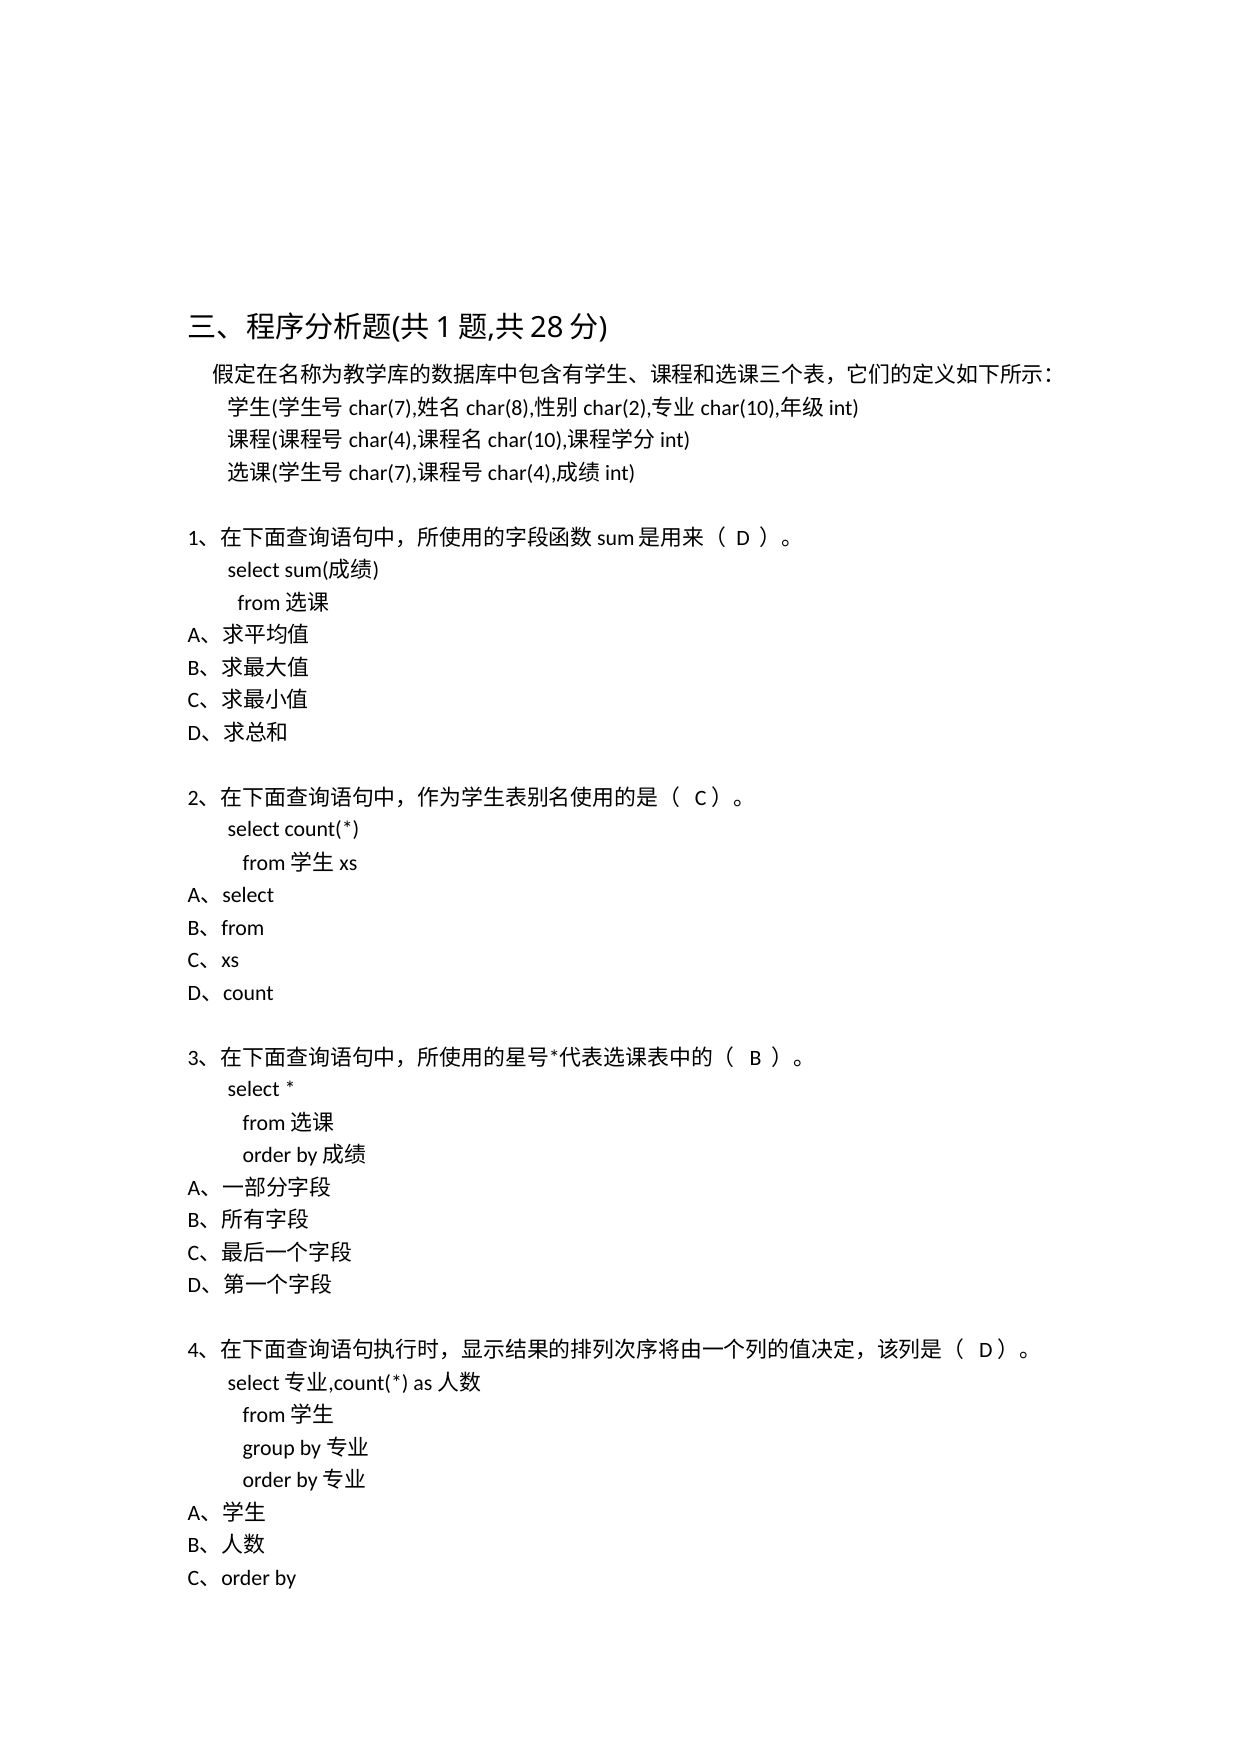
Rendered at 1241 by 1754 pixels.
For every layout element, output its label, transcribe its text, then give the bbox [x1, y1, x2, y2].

text B、from [187, 909, 1053, 942]
text 学生(学生号 char(7),姓名 char(8),性别 char(2),专业 char(10),年级 int) [187, 389, 1053, 422]
text from 学生 xs [187, 844, 1053, 877]
text 3、在下面查询语句中，所使用的星号*代表选课表中的（ B ）。 [187, 1039, 1053, 1072]
text C、最后一个字段 [187, 1234, 1053, 1267]
text 1、在下面查询语句中，所使用的字段函数sum是用来（ D ）。 [187, 519, 1053, 552]
text select sum(成绩) [187, 552, 1053, 584]
text group by 专业 [187, 1429, 1053, 1462]
text A、学生 [187, 1494, 1053, 1527]
text select count(*) [187, 812, 1053, 844]
text 2、在下面查询语句中，作为学生表别名使用的是（ C ）。 [187, 779, 1053, 812]
text B、所有字段 [187, 1202, 1053, 1234]
text D、count [187, 974, 1053, 1007]
text A、一部分字段 [187, 1169, 1053, 1202]
text 假定在名称为教学库的数据库中包含有学生、课程和选课三个表，它们的定义如下所示： [187, 357, 1053, 389]
text from 选课 [187, 1104, 1053, 1137]
text 选课(学生号 char(7),课程号 char(4),成绩 int) [187, 454, 1053, 487]
text 课程(课程号 char(4),课程名 char(10),课程学分 int) [187, 422, 1053, 454]
text A、select [187, 877, 1053, 909]
text B、求最大值 [187, 649, 1053, 682]
text 三、程序分析题(共1题,共28分) [187, 292, 1053, 357]
text C、order by [187, 1559, 1053, 1592]
text from 选课 [187, 584, 1053, 617]
text C、求最小值 [187, 682, 1053, 714]
text order by 专业 [187, 1462, 1053, 1494]
text C、xs [187, 942, 1053, 974]
text select * [187, 1072, 1053, 1104]
text B、人数 [187, 1527, 1053, 1559]
text A、求平均值 [187, 617, 1053, 649]
text select 专业,count(*) as 人数 [187, 1364, 1053, 1397]
text D、求总和 [187, 714, 1053, 747]
text from 学生 [187, 1397, 1053, 1429]
text 4、在下面查询语句执行时，显示结果的排列次序将由一个列的值决定，该列是（ D ）。 [187, 1332, 1053, 1364]
text D、第一个字段 [187, 1267, 1053, 1299]
text order by 成绩 [187, 1137, 1053, 1169]
